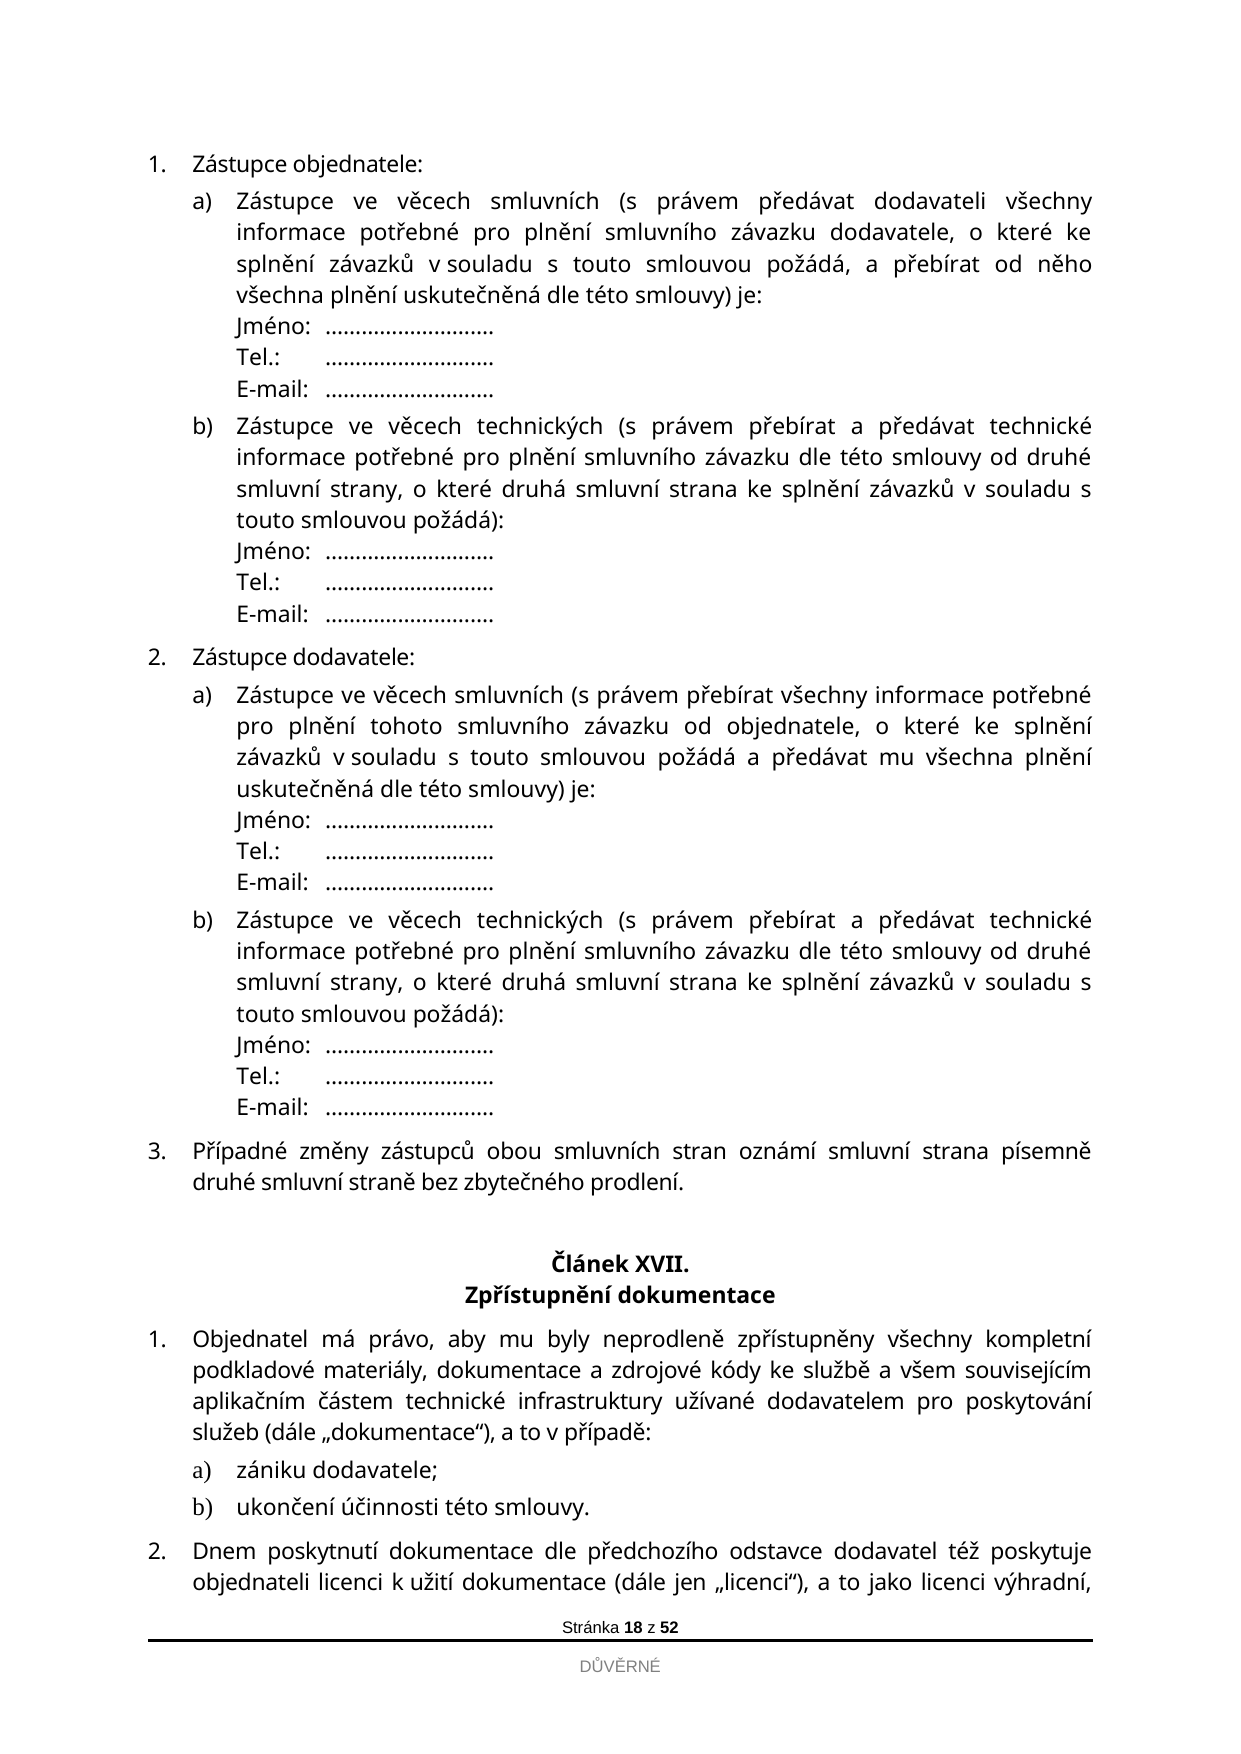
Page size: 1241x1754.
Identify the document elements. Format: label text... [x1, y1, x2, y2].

list Zástupce dodavatele: [148, 641, 1093, 673]
text Tel.: ………………………. [236, 1060, 1093, 1091]
text Jméno: ………………………. [236, 804, 1093, 835]
list Zástupce ve věcech technických (s právem přebírat a předávat technické informace potřebné pro plnění smluvního závazku dle této smlouvy od druhé smluvní strany, o které druhá smluvní strana ke splnění závazků v souladu s touto smlouvou požádá): [192, 904, 1093, 1029]
text Tel.: ………………………. [236, 566, 1093, 598]
list Případné změny zástupců obou smluvních stran oznámí smluvní strana písemně druhé smluvní straně bez zbytečného prodlení. [148, 1135, 1093, 1198]
text E-mail: ………………………. [236, 1091, 1093, 1123]
text Tel.: ………………………. [236, 835, 1093, 866]
text Článek XVII. Zpřístupnění dokumentace [148, 1248, 1093, 1310]
text E-mail: ………………………. [236, 866, 1093, 898]
text E-mail: ………………………. [236, 373, 1093, 404]
list Zástupce ve věcech technických (s právem přebírat a předávat technické informace potřebné pro plnění smluvního závazku dle této smlouvy od druhé smluvní strany, o které druhá smluvní strana ke splnění závazků v souladu s touto smlouvou požádá): [192, 410, 1093, 535]
text Tel.: ………………………. [236, 341, 1093, 373]
list ukončení účinnosti této smlouvy. [192, 1491, 1093, 1523]
list Zástupce ve věcech smluvních (s právem předávat dodavateli všechny informace potřebné pro plnění smluvního závazku dodavatele, o které ke splnění závazků v souladu s touto smlouvou požádá, a přebírat od něho všechna plnění uskutečněná dle této smlouvy) je: [192, 185, 1093, 310]
list Zástupce ve věcech smluvních (s právem přebírat všechny informace potřebné pro plnění tohoto smluvního závazku od objednatele, o které ke splnění závazků v souladu s touto smlouvou požádá a předávat mu všechna plnění uskutečněná dle této smlouvy) je: [192, 679, 1093, 804]
text Jméno: ………………………. [236, 535, 1093, 566]
list Zástupce objednatele: [148, 148, 1093, 179]
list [148, 1535, 1093, 1598]
text Jméno: ………………………. [236, 1029, 1093, 1060]
text E-mail: ………………………. [236, 598, 1093, 629]
text Jméno: ………………………. [236, 310, 1093, 341]
list Objednatel má právo, aby mu byly neprodleně zpřístupněny všechny kompletní podkladové materiály, dokumentace a zdrojové kódy ke službě a všem souvisejícím aplikačním částem technické infrastruktury užívané dodavatelem pro poskytování služeb (dále „dokumentace“), a to v případě: [148, 1323, 1093, 1448]
list zániku dodavatele; [192, 1454, 1093, 1485]
